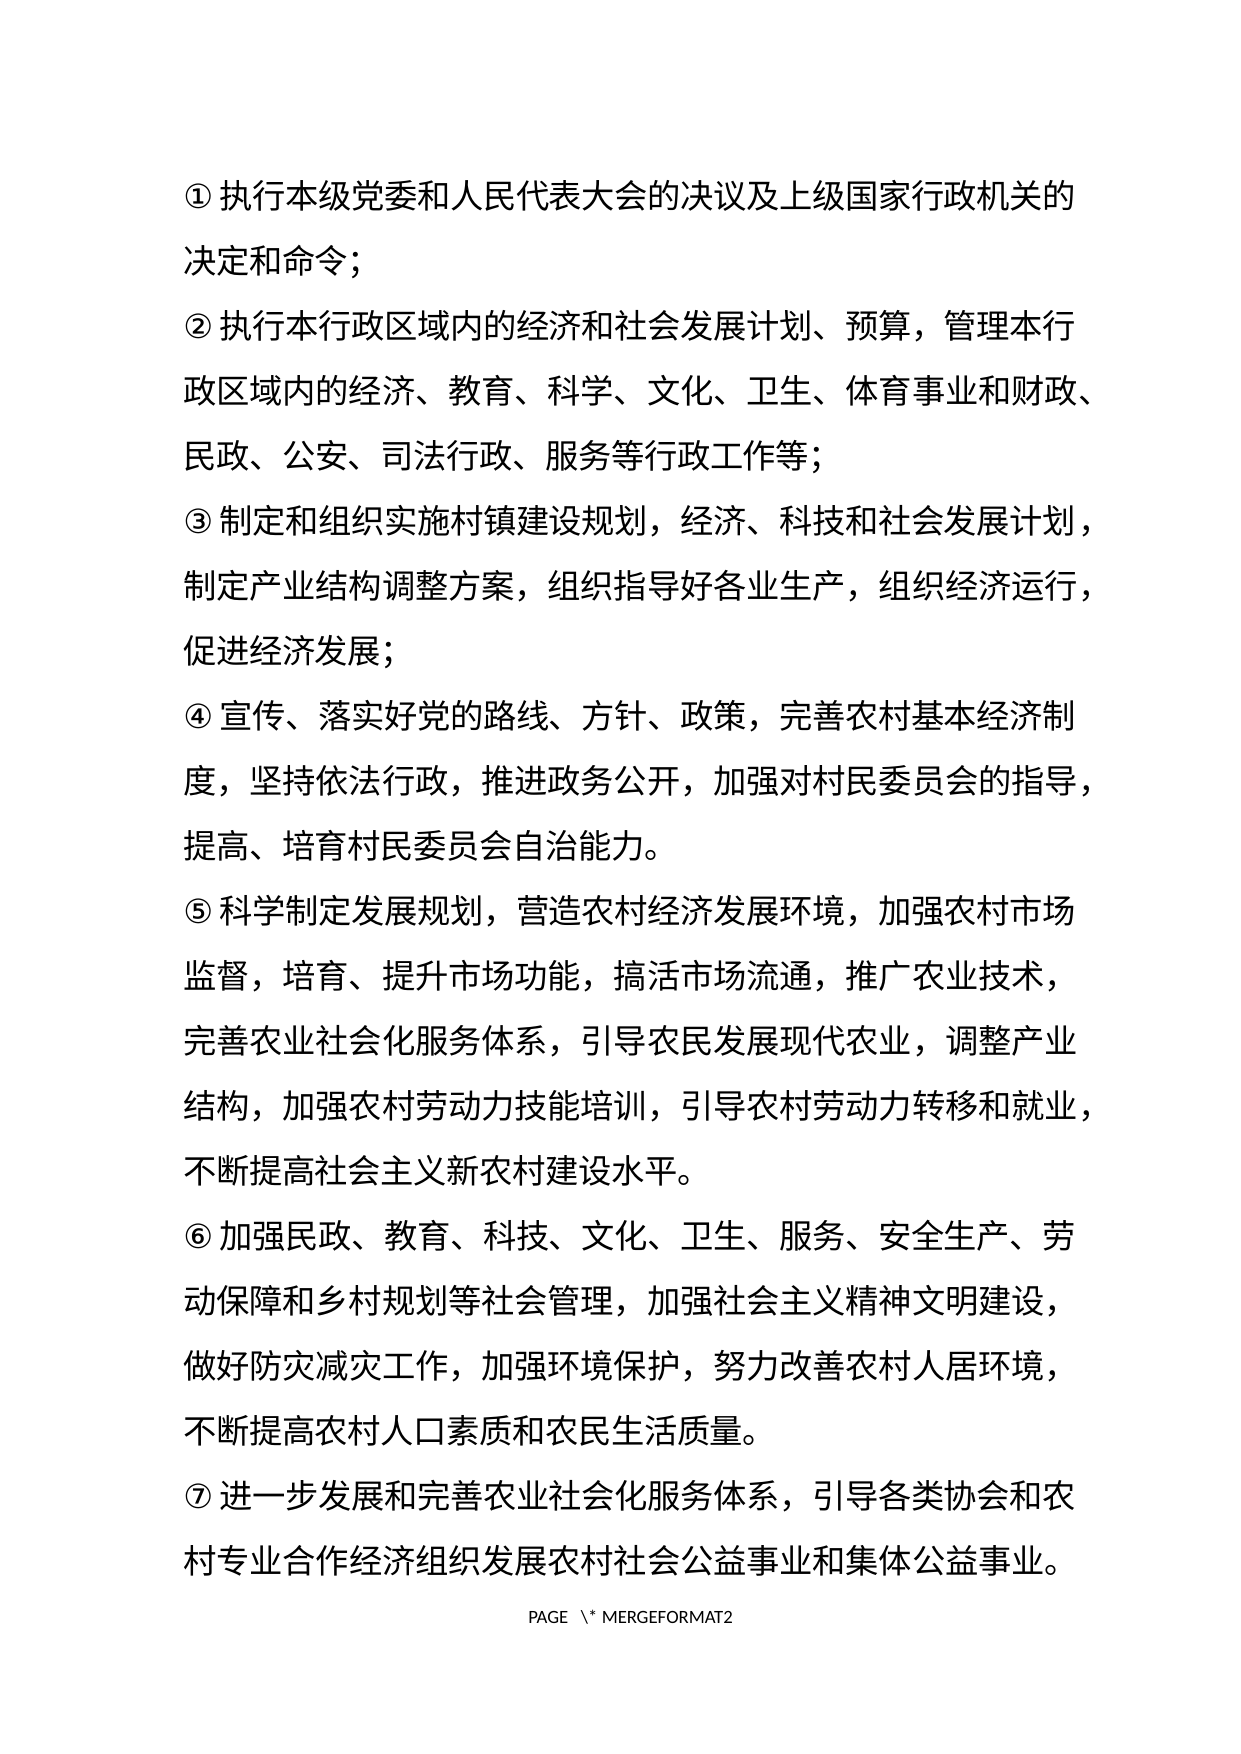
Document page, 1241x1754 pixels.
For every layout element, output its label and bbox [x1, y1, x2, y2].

text [183, 162, 1078, 1592]
